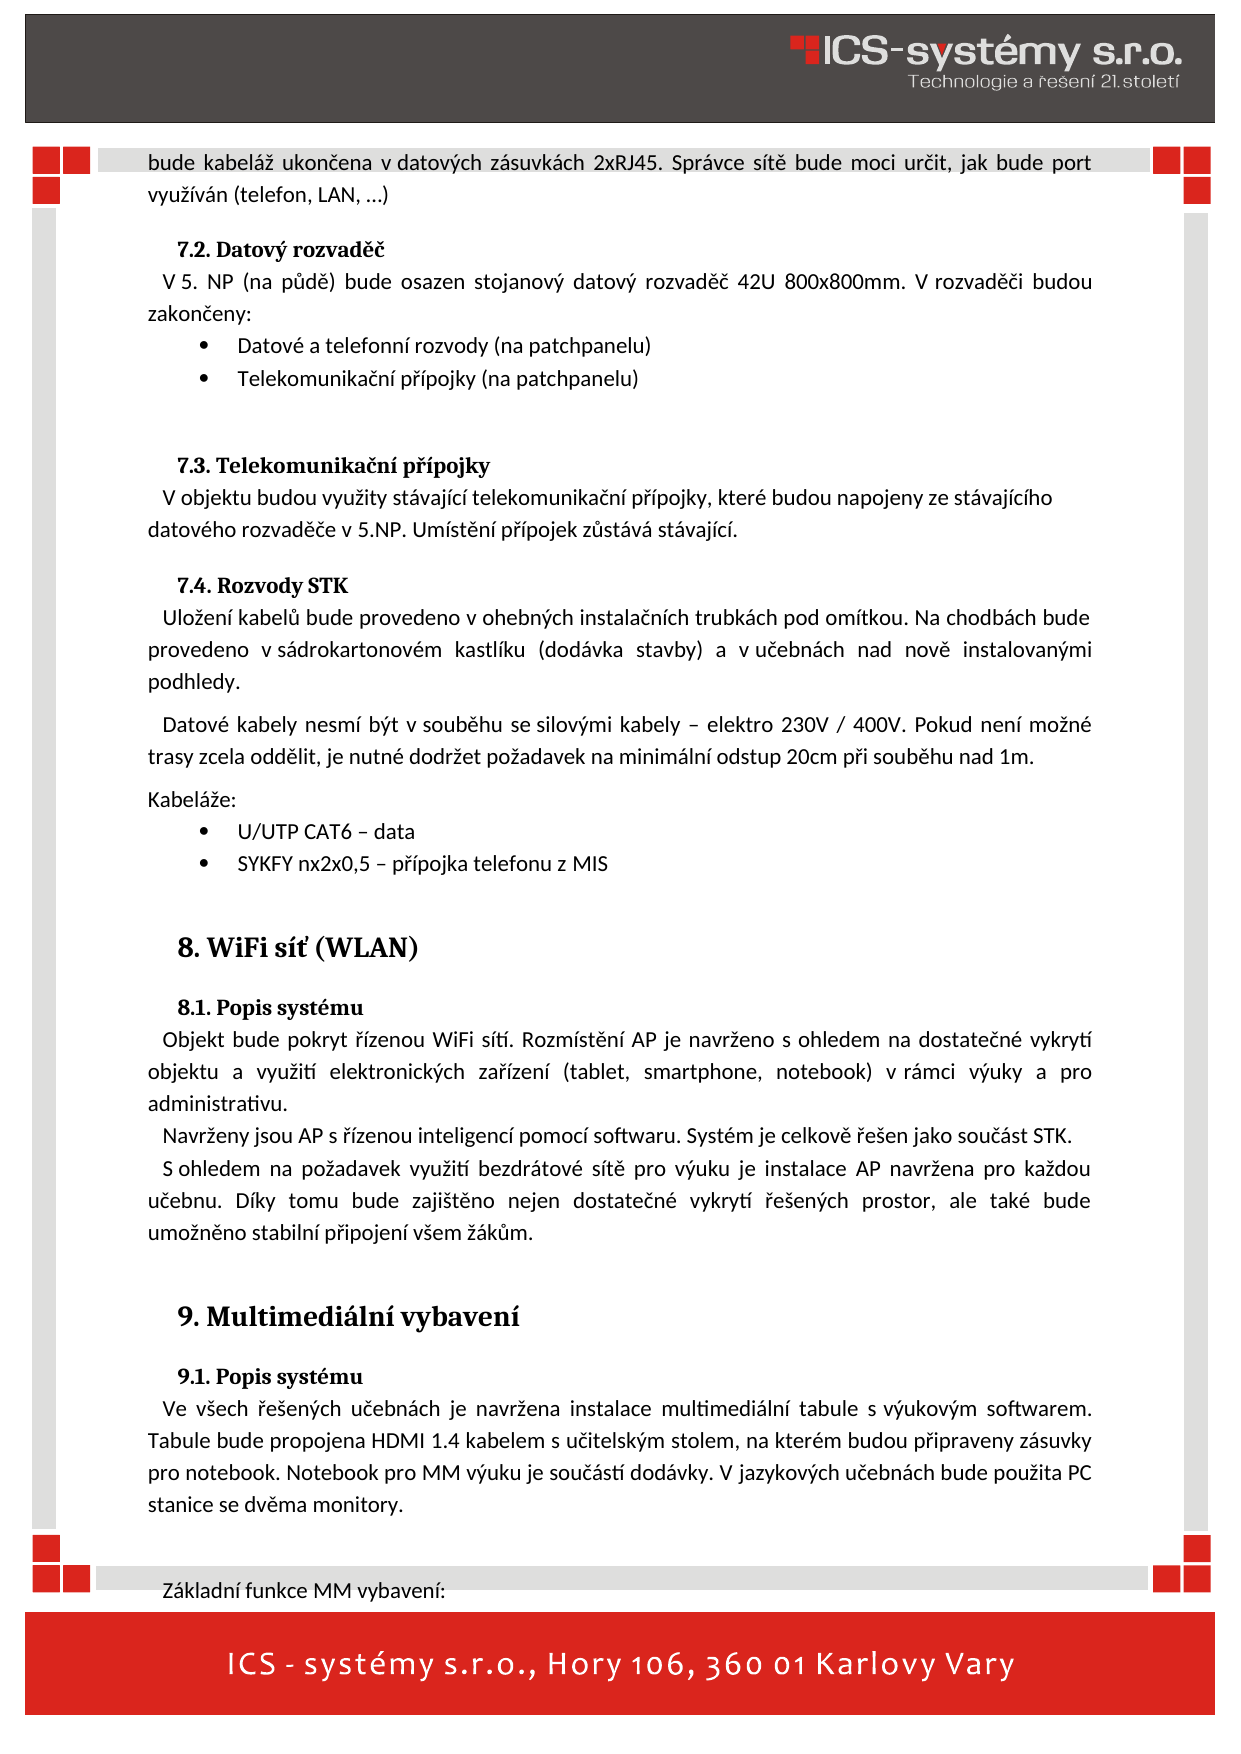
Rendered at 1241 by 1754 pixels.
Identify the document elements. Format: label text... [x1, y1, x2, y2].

text Uložení kabelů bude provedeno v ohebných instalačních trubkách pod omítkou. Na chodbách bude provedeno v sádrokartonovém kastlíku (dodávka stavby) a v učebnách nad nově instalovanými podhledy. [148, 603, 1093, 695]
text Navrženy jsou AP s řízenou inteligencí pomocí softwaru. Systém je celkově řešen jako součást STK. [148, 1122, 1093, 1149]
text Objekt bude pokryt řízenou WiFi sítí. Rozmístění AP je navrženo s ohledem na dostatečné vykrytí objektu a využití elektronických zařízení (tablet, smartphone, notebook) v rámci výuky a pro administrativu. [148, 1025, 1093, 1117]
list U/UTP CAT6 – data [200, 817, 1093, 845]
text V objektu budou využity stávající telekomunikační přípojky, které budou napojeny ze stávajícího datového rozvaděče v 5.NP. Umístění přípojek zůstává stávající. [148, 483, 1093, 543]
subtitle Popis systému [177, 1364, 1093, 1390]
subtitle Datový rozvaděč [177, 237, 1093, 263]
text S ohledem na požadavek využití bezdrátové sítě pro výuku je instalace AP navržena pro každou učebnu. Díky tomu bude zajištěno nejen dostatečné vykrytí řešených prostor, ale také bude umožněno stabilní připojení všem žákům. [148, 1154, 1093, 1246]
text V 5. NP (na půdě) bude osazen stojanový datový rozvaděč 42U 800x800mm. V rozvaděči budou zakončeny: [148, 267, 1093, 327]
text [148, 148, 1093, 208]
text Ve všech řešených učebnách je navržena instalace multimediální tabule s výukovým softwarem. Tabule bude propojena HDMI 1.4 kabelem s učitelským stolem, na kterém budou připraveny zásuvky pro notebook. Notebook pro MM výuku je součástí dodávky. V jazykových učebnách bude použita PC stanice se dvěma monitory. [148, 1394, 1093, 1519]
subtitle Multimediální vybavení [177, 1300, 1093, 1334]
subtitle Popis systému [177, 995, 1093, 1021]
subtitle Rozvody STK [177, 573, 1093, 599]
subtitle Telekomunikační přípojky [177, 453, 1093, 479]
list Datové a telefonní rozvody (na patchpanelu) [200, 332, 1093, 359]
text Datové kabely nesmí být v souběhu se silovými kabely – elektro 230V / 400V. Pokud není možné trasy zcela oddělit, je nutné dodržet požadavek na minimální odstup 20cm při souběhu nad 1m. [148, 710, 1093, 770]
list SYKFY nx2x0,5 – přípojka telefonu z MIS [200, 849, 1093, 877]
subtitle WiFi síť (WLAN) [177, 931, 1093, 965]
text Kabeláže: [148, 785, 1093, 813]
list Telekomunikační přípojky (na patchpanelu) [200, 364, 1093, 392]
text Základní funkce MM vybavení: [148, 1576, 1093, 1604]
